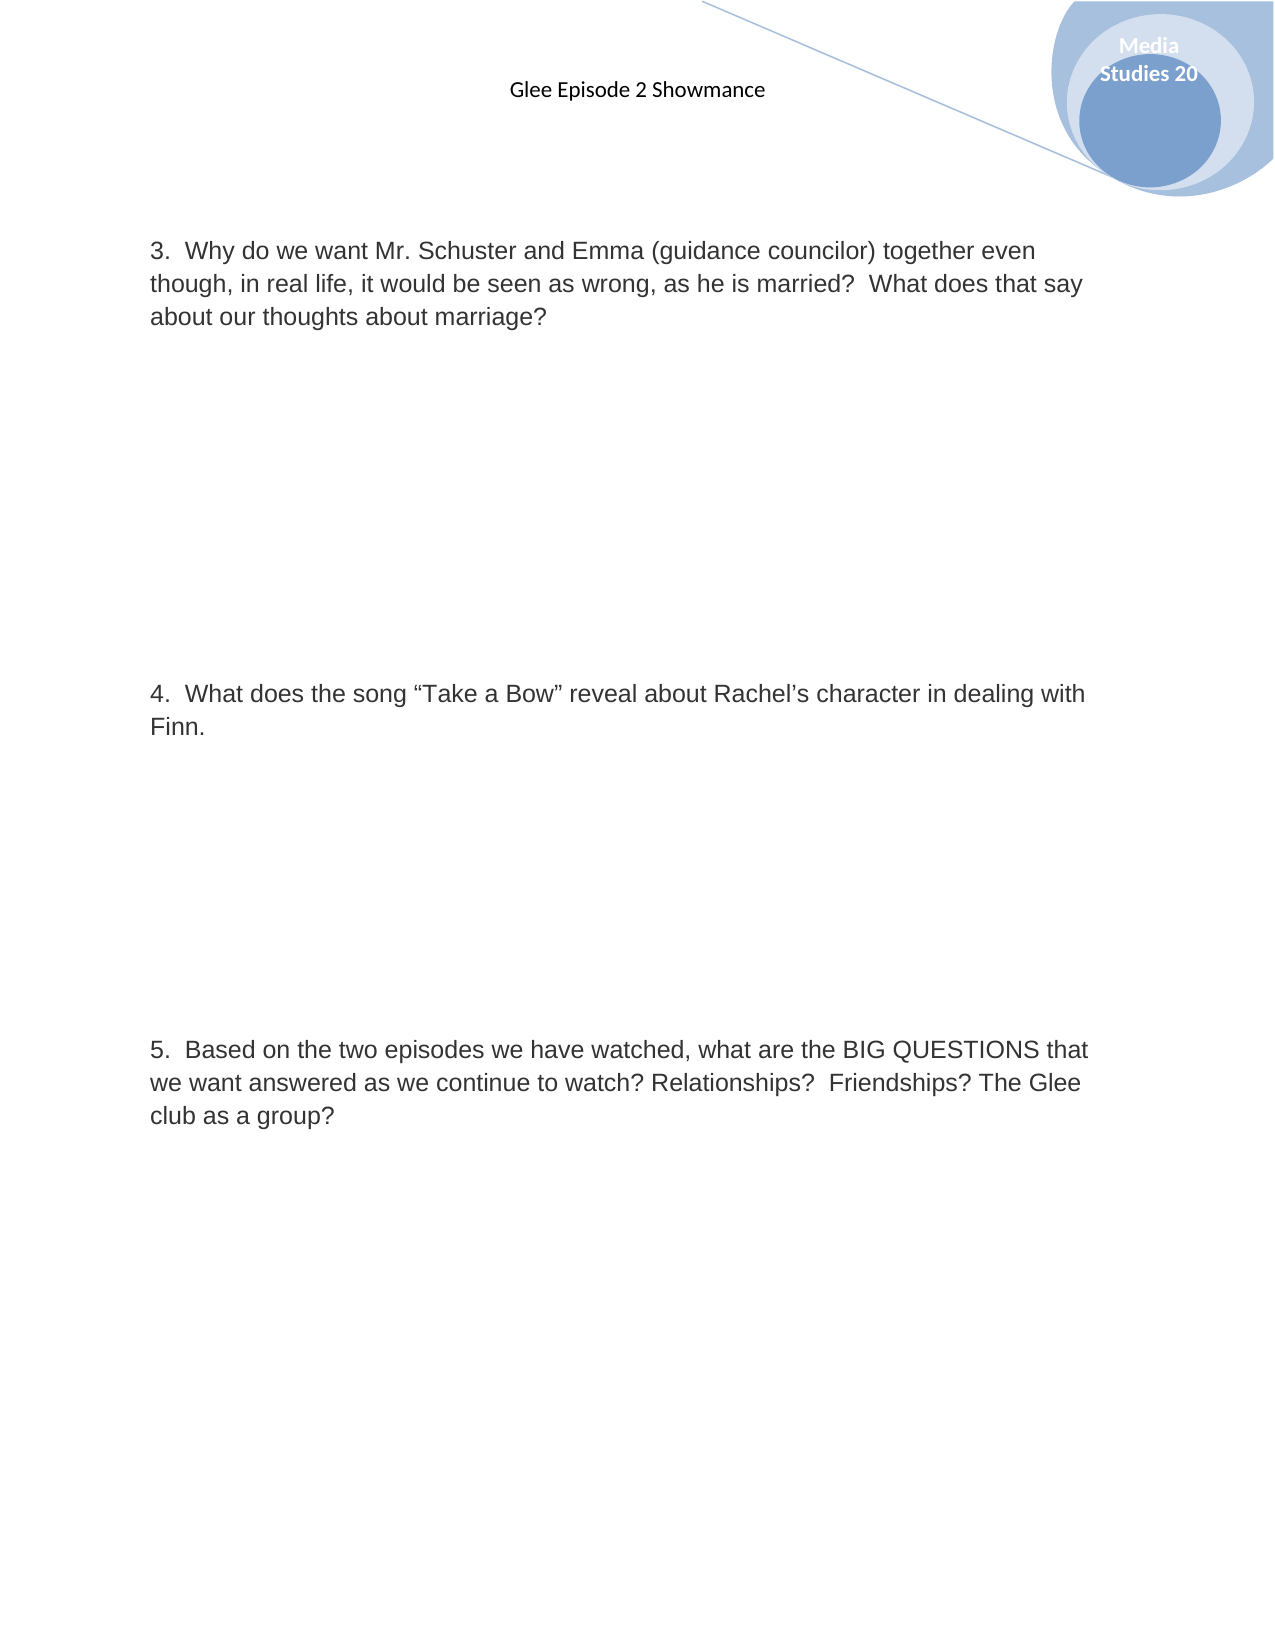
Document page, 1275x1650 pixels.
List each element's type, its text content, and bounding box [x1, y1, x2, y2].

text 4. What does the song “Take a Bow” reveal about Rachel’s character in dealing with Finn. [150, 679, 1125, 741]
text 3. Why do we want Mr. Schuster and Emma (guidance councilor) together even though, in real life, it would be seen as wrong, as he is married? What does that say about our thoughts about marriage? [150, 236, 1125, 331]
text 5. Based on the two episodes we have watched, what are the BIG QUESTIONS that we want answered as we continue to watch? Relationships? Friendships? The Glee club as a group? [150, 1035, 1125, 1130]
